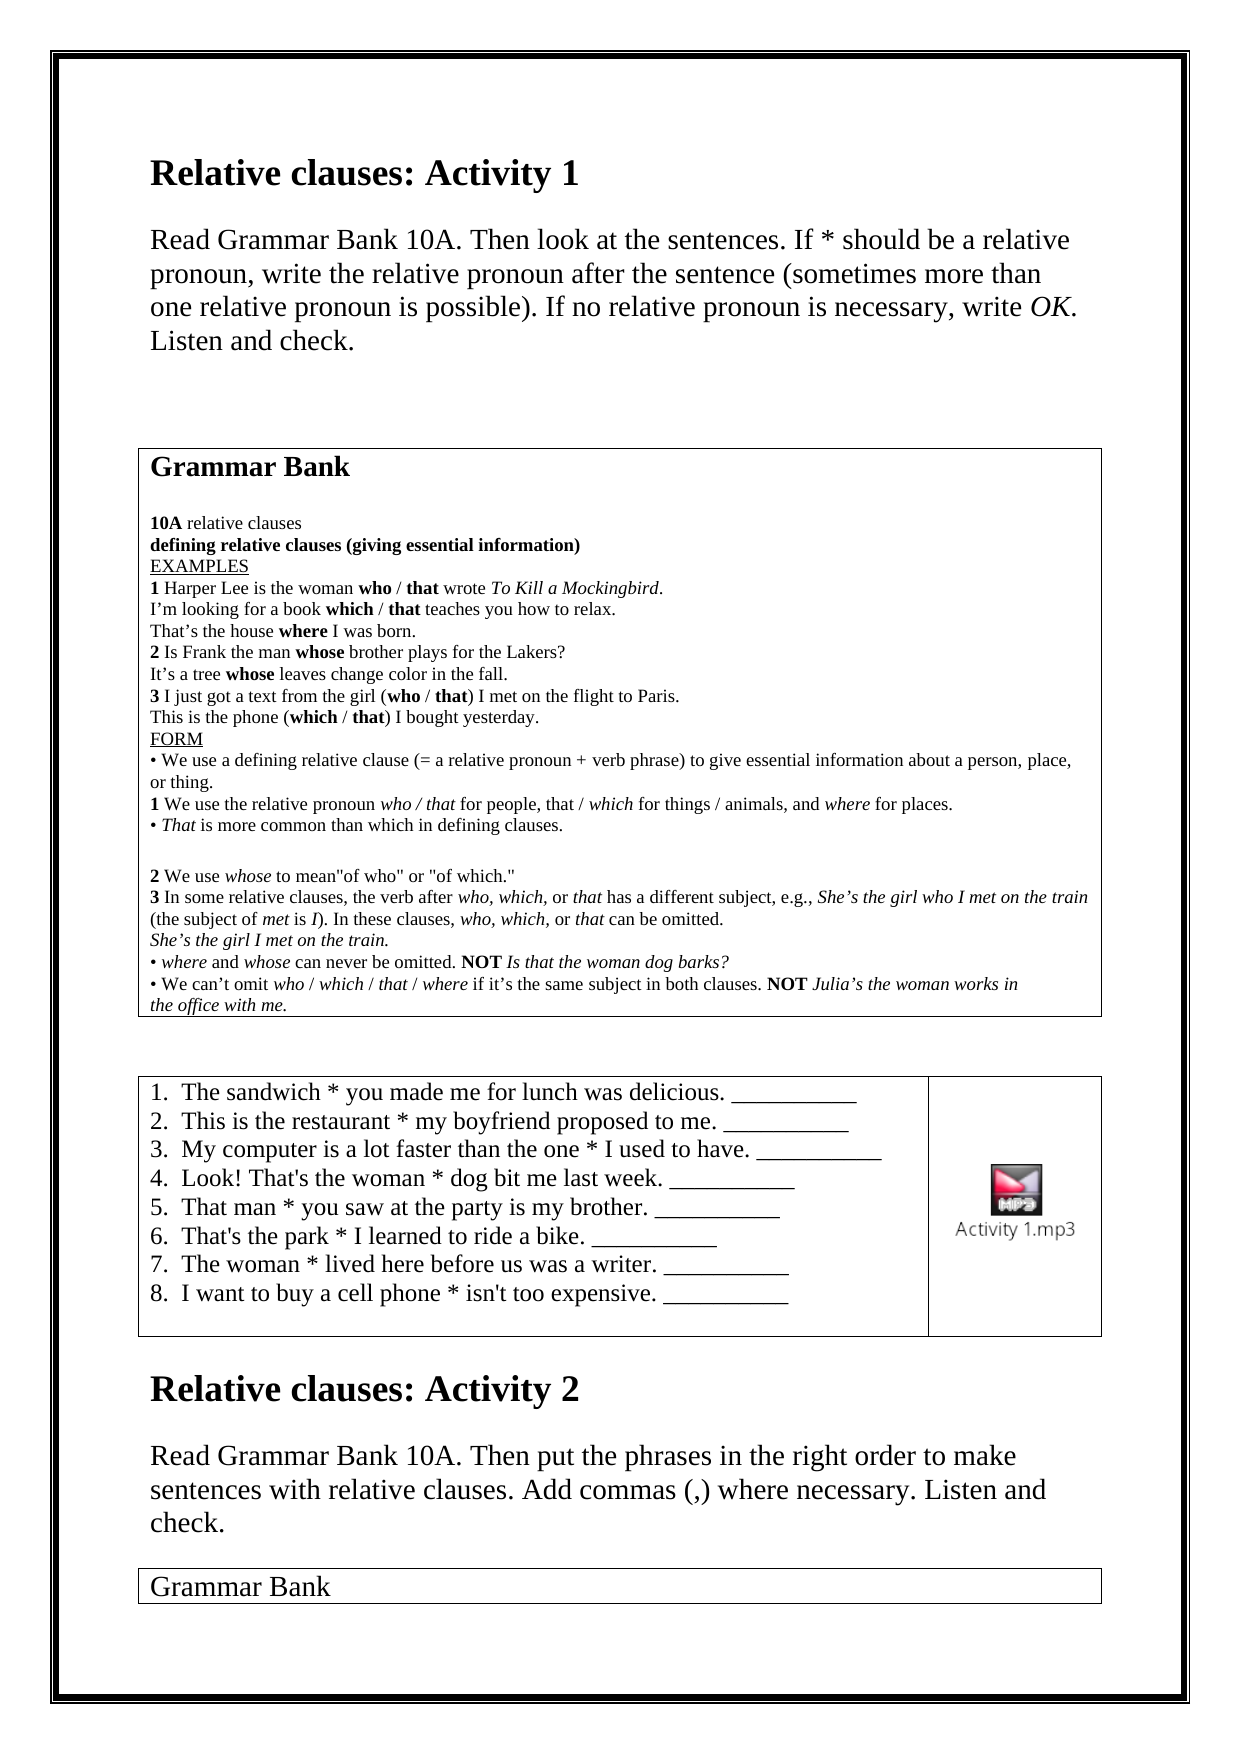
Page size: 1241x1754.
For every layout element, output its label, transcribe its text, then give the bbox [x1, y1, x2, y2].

text Relative clauses: Activity 1 [150, 150, 1090, 193]
text Read Grammar Bank 10A. Then put the phrases in the right order to make sentences with relative clauses. Add commas (,) where necessary. Listen and check. [150, 1438, 1090, 1539]
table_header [139, 1569, 1101, 1603]
text Relative clauses: Activity 2 [150, 1366, 1090, 1409]
text Read Grammar Bank 10A. Then look at the sentences. If * should be a relative pronoun, write the relative pronoun after the sentence (sometimes more than one relative pronoun is possible). If no relative pronoun is necessary, write OK. Listen and check. [150, 222, 1090, 356]
table_header 1. The sandwich * you made me for lunch was delicious. __________ 2. This is the restaurant * my boyfriend proposed to me. __________ 3. My computer is a lot faster than the one * I used to have. __________ 4. Look! That's the woman * dog bit me last week. __________ 5. That man * you saw at the party is my brother. __________ 6. That's the park * I learned to ride a bike. __________ 7. The woman * lived here before us was a writer. __________ 8. I want to buy a cell phone * isn't too expensive. __________ [139, 1077, 928, 1336]
table_header Grammar Bank 10A relative clauses defining relative clauses (giving essential information) EXAMPLES 1 Harper Lee is the woman who / that wrote To Kill a Mockingbird. I’m looking for a book which / that teaches you how to relax. That’s the house where I was born. 2 Is Frank the man whose brother plays for the Lakers? It’s a tree whose leaves change color in the fall. 3 I just got a text from the girl (who / that) I met on the flight to Paris. This is the phone (which / that) I bought yesterday. FORM • We use a defining relative clause (= a relative pronoun + verb phrase) to give essential information about a person, place, or thing. 1 We use the relative pronoun who / that for people, that / which for things / animals, and where for places. • That is more common than which in defining clauses. 2 We use whose to mean"of who" or "of which." 3 In some relative clauses, the verb after who, which, or that has a different subject, e.g., She’s the girl who I met on the train (the subject of met is I). In these clauses, who, which, or that can be omitted. She’s the girl I met on the train. • where and whose can never be omitted. NOT Is that the woman dog barks? • We can’t omit who / which / that / where if it’s the same subject in both clauses. NOT Julia’s the woman works in the office with me. [139, 449, 1101, 1016]
table_header [929, 1077, 1101, 1336]
